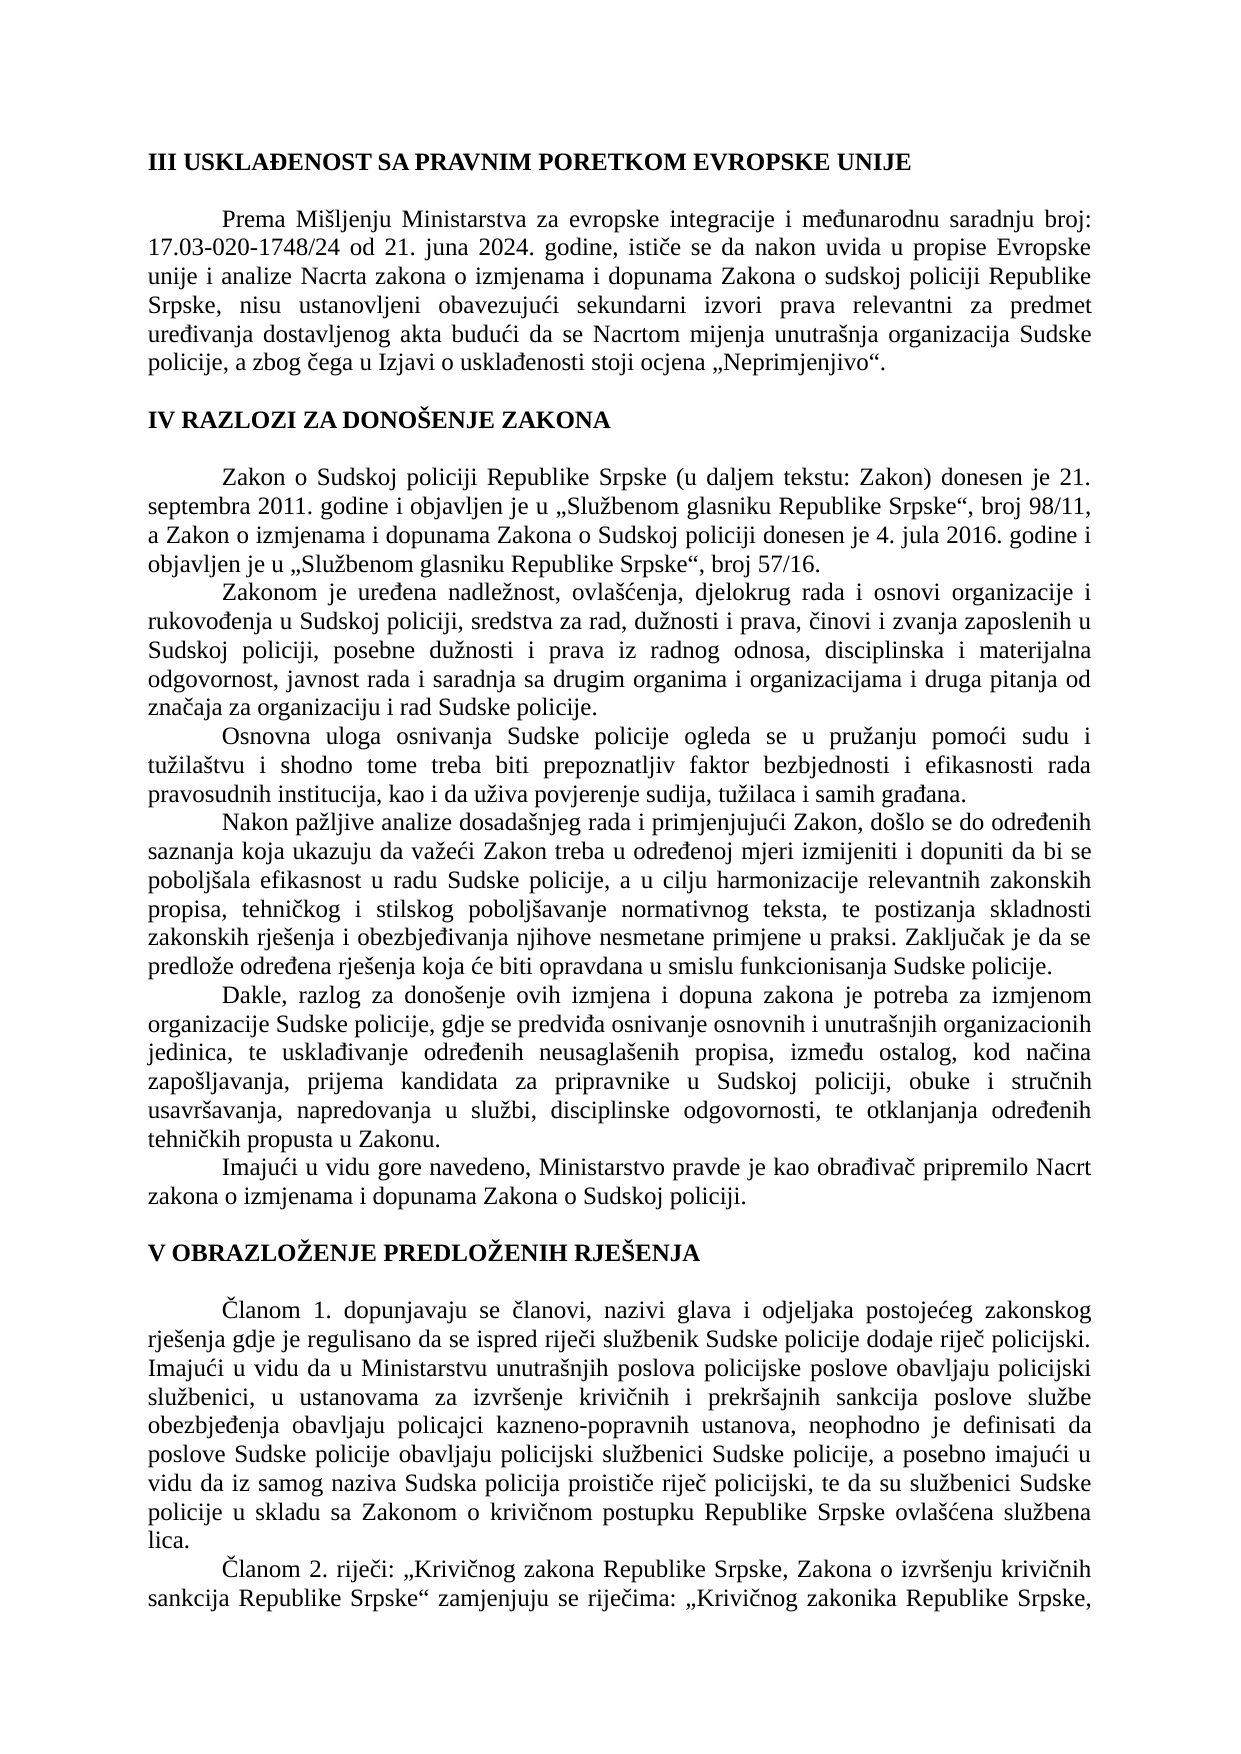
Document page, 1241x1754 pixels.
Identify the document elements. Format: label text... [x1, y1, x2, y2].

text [148, 1554, 1092, 1612]
text Prema Mišljenju Ministarstva za evropske integracije i međunarodnu saradnju broj: 17.03-020-1748/24 od 21. juna 2024. godine, ističe se da nakon uvida u propise Evropske unije i analize Nacrta zakona o izmjenama i dopunama Zakona o sudskoj policiji Republike Srpske, nisu ustanovljeni obavezujući sekundarni izvori prava relevantni za predmet uređivanja dostavljenog akta budući da se Nacrtom mijenja unutrašnja organizacija Sudske policije, a zbog čega u Izjavi o usklađenosti stoji ocjena „Neprimjenjivo“. [148, 204, 1092, 376]
text IV RAZLOZI ZA DONOŠENJE ZAKONA [148, 405, 1092, 434]
text Zakon o Sudskoj policiji Republike Srpske (u daljem tekstu: Zakon) donesen je 21. septembra 2011. godine i objavljen je u „Službenom glasniku Republike Srpske“, broj 98/11, a Zakon o izmjenama i dopunama Zakona o Sudskoj policiji donesen je 4. jula 2016. godine i objavljen je u „Službenom glasniku Republike Srpske“, broj 57/16. [148, 462, 1092, 577]
text III USKLAĐENOST SA PRAVNIM PORETKOM EVROPSKE UNIJE [148, 147, 1092, 176]
text Osnovna uloga osnivanja Sudske policije ogleda se u pružanju pomoći sudu i tužilaštvu i shodno tome treba biti prepoznatljiv faktor bezbjednosti i efikasnosti rada pravosudnih institucija, kao i da uživa povjerenje sudija, tužilaca i samih građana. [148, 721, 1092, 807]
text V OBRAZLOŽENJE PREDLOŽENIH RJEŠENJA [148, 1238, 1092, 1267]
text Dakle, razlog za donošenje ovih izmjena i dopuna zakona je potreba za izmjenom organizacije Sudske policije, gdje se predviđa osnivanje osnovnih i unutrašnjih organizacionih jedinica, te usklađivanje određenih neusaglašenih propisa, između ostalog, kod načina zapošljavanja, prijema kandidata za pripravnike u Sudskoj policiji, obuke i stručnih usavršavanja, napredovanja u službi, disciplinske odgovornosti, te otklanjanja određenih tehničkih propusta u Zakonu. [148, 980, 1092, 1152]
text Nakon pažljive analize dosadašnjeg rada i primjenjujući Zakon, došlo se do određenih saznanja koja ukazuju da važeći Zakon treba u određenoj mjeri izmijeniti i dopuniti da bi se poboljšala efikasnost u radu Sudske policije, a u cilju harmonizacije relevantnih zakonskih propisa, tehničkog i stilskog poboljšavanje normativnog teksta, te postizanja skladnosti zakonskih rješenja i obezbjeđivanja njihove nesmetane primjene u praksi. Zaključak je da se predlože određena rješenja koja će biti opravdana u smislu funkcionisanja Sudske policije. [148, 807, 1092, 980]
text Imajući u vidu gore navedeno, Ministarstvo pravde je kao obrađivač pripremilo Nacrt zakona o izmjenama i dopunama Zakona o Sudskoj policiji. [148, 1152, 1092, 1210]
text Članom 1. dopunjavaju se članovi, nazivi glava i odjeljaka postojećeg zakonskog rješenja gdje je regulisano da se ispred riječi službenik Sudske policije dodaje riječ policijski. Imajući u vidu da u Ministarstvu unutrašnjih poslova policijske poslove obavljaju policijski službenici, u ustanovama za izvršenje krivičnih i prekršajnih sankcija poslove službe obezbjeđenja obavljaju policajci kazneno-popravnih ustanova, neophodno je definisati da poslove Sudske policije obavljaju policijski službenici Sudske policije, a posebno imajući u vidu da iz samog naziva Sudska policija proističe riječ policijski, te da su službenici Sudske policije u skladu sa Zakonom o krivičnom postupku Republike Srpske ovlašćena službena lica. [148, 1295, 1092, 1554]
text Zakonom je uređena nadležnost, ovlašćenja, djelokrug rada i osnovi organizacije i rukovođenja u Sudskoj policiji, sredstva za rad, dužnosti i prava, činovi i zvanja zaposlenih u Sudskoj policiji, posebne dužnosti i prava iz radnog odnosa, disciplinska i materijalna odgovornost, javnost rada i saradnja sa drugim organima i organizacijama i druga pitanja od značaja za organizaciju i rad Sudske policije. [148, 577, 1092, 721]
